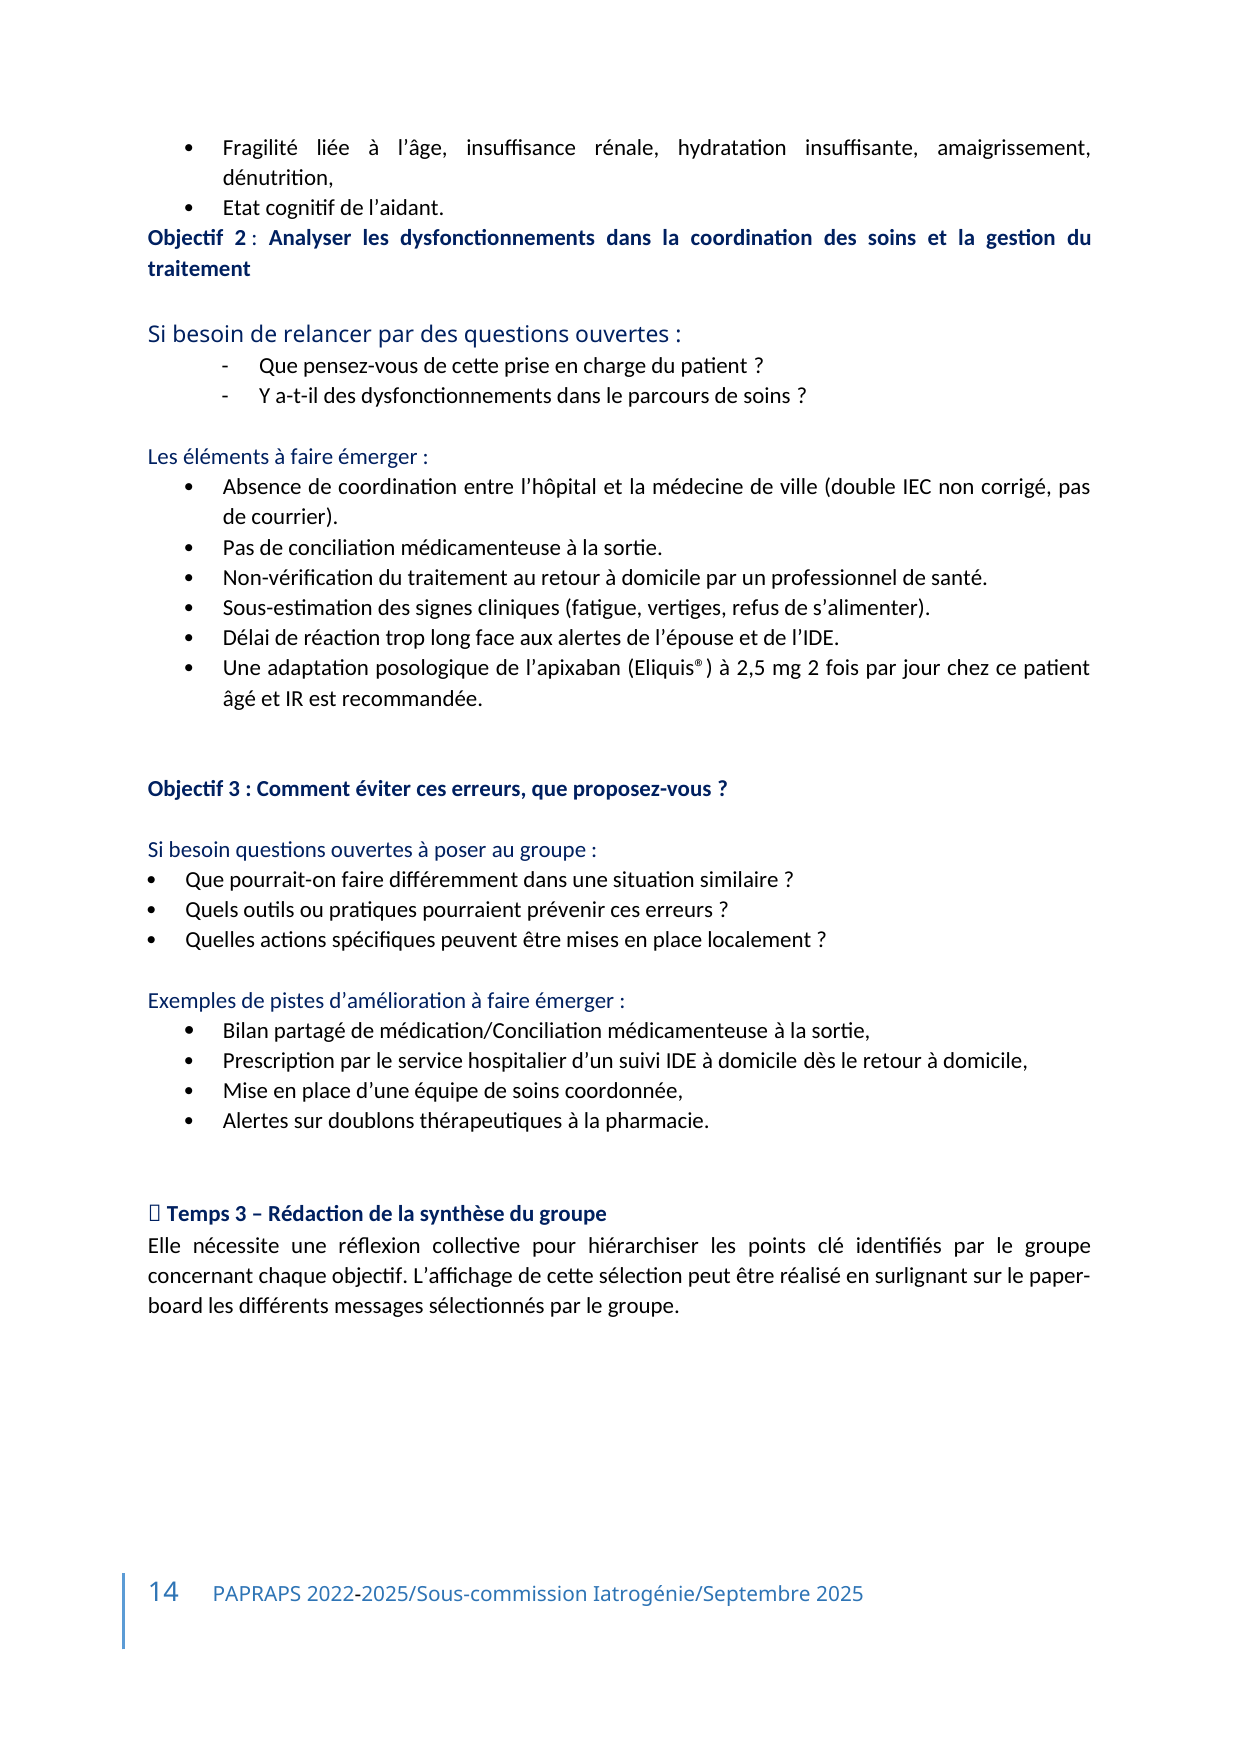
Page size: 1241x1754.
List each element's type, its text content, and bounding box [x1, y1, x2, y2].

list Quels outils ou pratiques pourraient prévenir ces erreurs ? [148, 895, 1093, 923]
list Sous-estimation des signes cliniques (fatigue, vertiges, refus de s’alimenter). [185, 593, 1093, 621]
list Une adaptation posologique de l’apixaban (Eliquis®) à 2,5 mg 2 fois par jour chez ce patient âgé et IR est recommandée. [185, 653, 1093, 712]
list Si besoin questions ouvertes à poser au groupe : [148, 835, 1093, 863]
list Non-vérification du traitement au retour à domicile par un professionnel de santé. [185, 563, 1093, 591]
list Que pensez-vous de cette prise en charge du patient ? [221, 351, 1093, 379]
list Prescription par le service hospitalier d’un suivi IDE à domicile dès le retour à domicile, [185, 1046, 1093, 1074]
list Bilan partagé de médication/Conciliation médicamenteuse à la sortie, [185, 1016, 1093, 1044]
text Elle nécessite une réflexion collective pour hiérarchiser les points clé identifiés par le groupe concernant chaque objectif. L’affichage de cette sélection peut être réalisé en surlignant sur le paper-board les différents messages sélectionnés par le groupe. [148, 1231, 1093, 1319]
list Mise en place d’une équipe de soins coordonnée, [185, 1076, 1093, 1104]
list Exemples de pistes d’amélioration à faire émerger : [148, 986, 1093, 1014]
list Délai de réaction trop long face aux alertes de l’épouse et de l’IDE. [185, 623, 1093, 651]
list Fragilité liée à l’âge, insuffisance rénale, hydratation insuffisante, amaigrissement, dénutrition, [185, 133, 1093, 191]
list Quelles actions spécifiques peuvent être mises en place localement ? [148, 925, 1093, 953]
list Objectif 2 : Analyser les dysfonctionnements dans la coordination des soins et la gestion du traitement [148, 223, 1093, 282]
list Absence de coordination entre l’hôpital et la médecine de ville (double IEC non corrigé, pas de courrier). [185, 472, 1093, 531]
list Alertes sur doublons thérapeutiques à la pharmacie. [185, 1107, 1093, 1135]
list Que pourrait-on faire différemment dans une situation similaire ? [148, 865, 1093, 893]
list Pas de conciliation médicamenteuse à la sortie. [185, 533, 1093, 561]
list Objectif 3 : Comment éviter ces erreurs, que proposez-vous ? [148, 774, 1093, 802]
text Si besoin de relancer par des questions ouvertes : [148, 318, 1093, 349]
list Les éléments à faire émerger : [148, 442, 1093, 470]
text 🔎 Temps 3 – Rédaction de la synthèse du groupe [148, 1197, 1093, 1228]
list Y a-t-il des dysfonctionnements dans le parcours de soins ? [221, 382, 1093, 410]
list Etat cognitif de l’aidant. [185, 193, 1093, 221]
